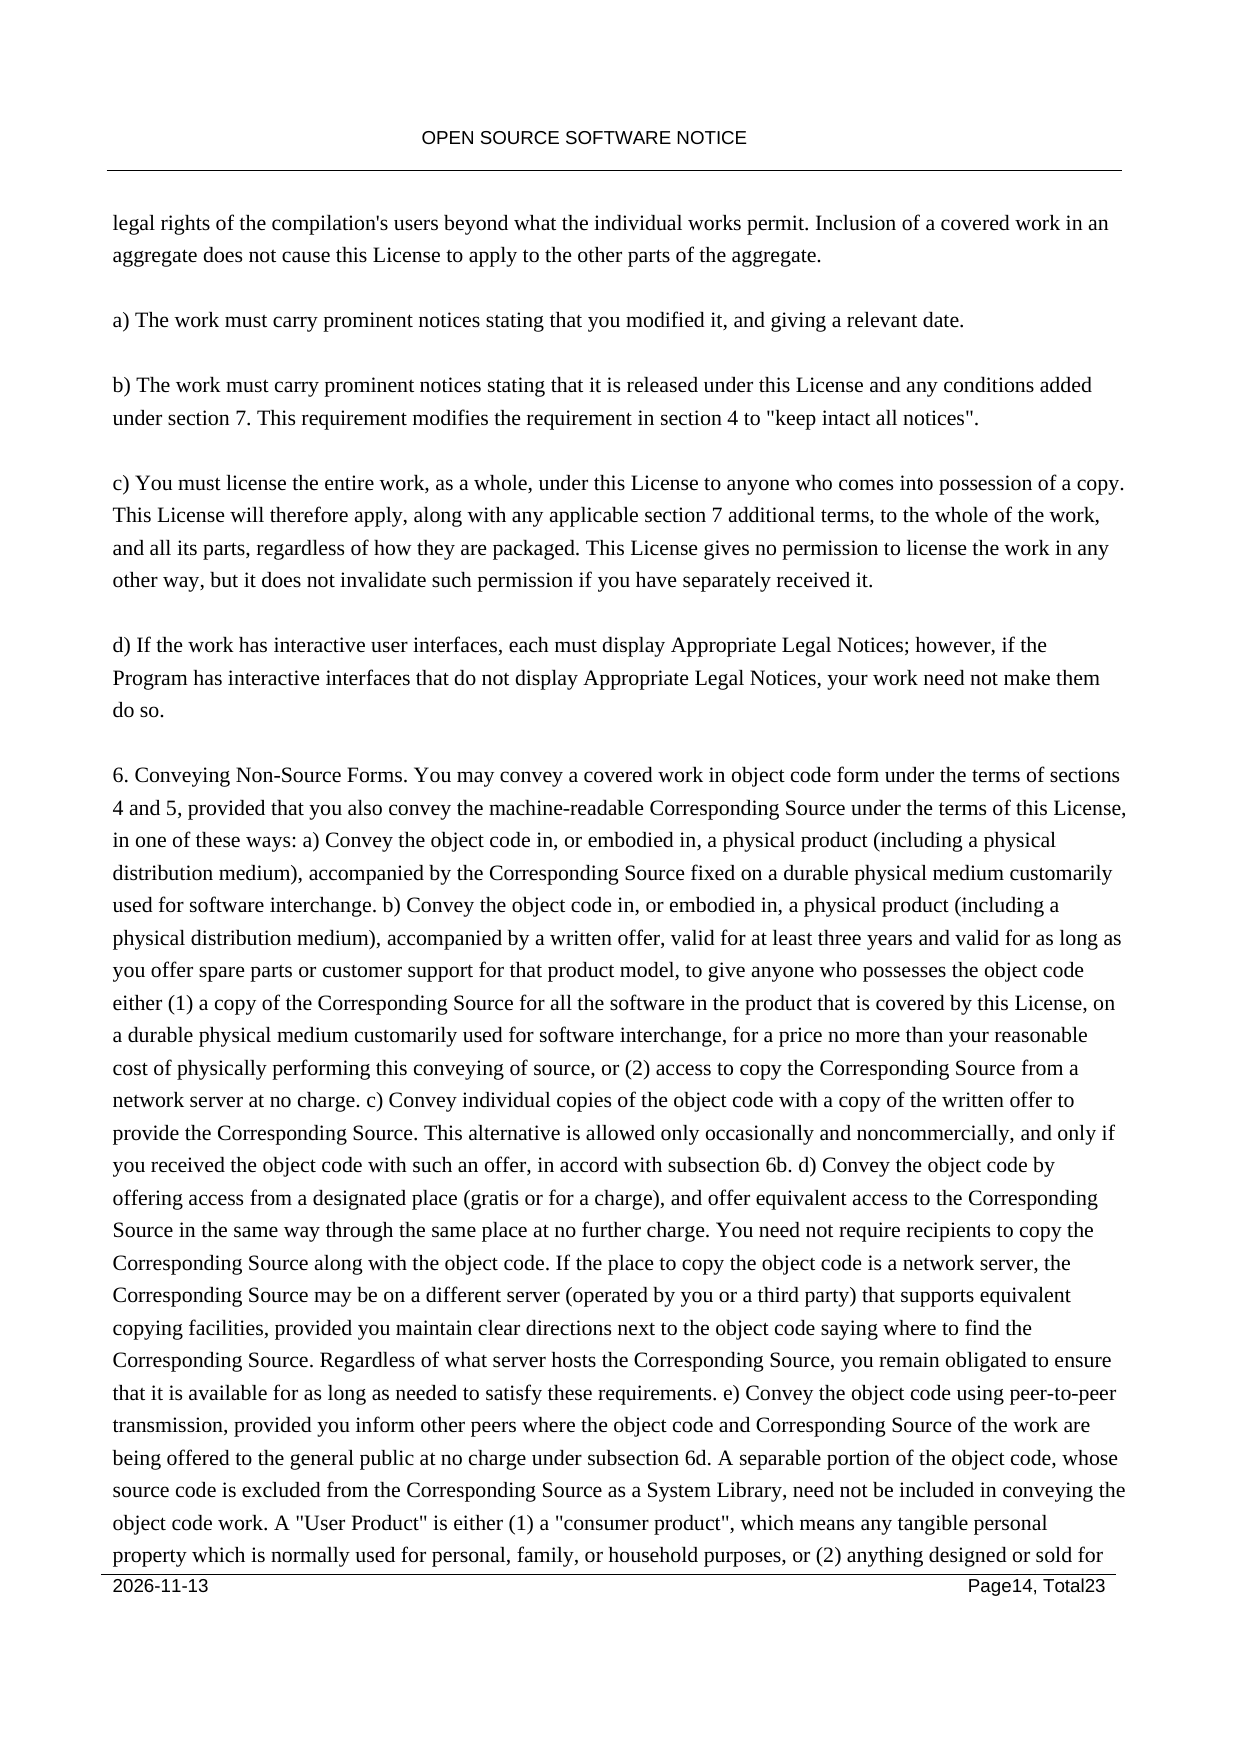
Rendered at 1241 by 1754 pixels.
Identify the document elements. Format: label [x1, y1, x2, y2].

text [112, 206, 1128, 1571]
